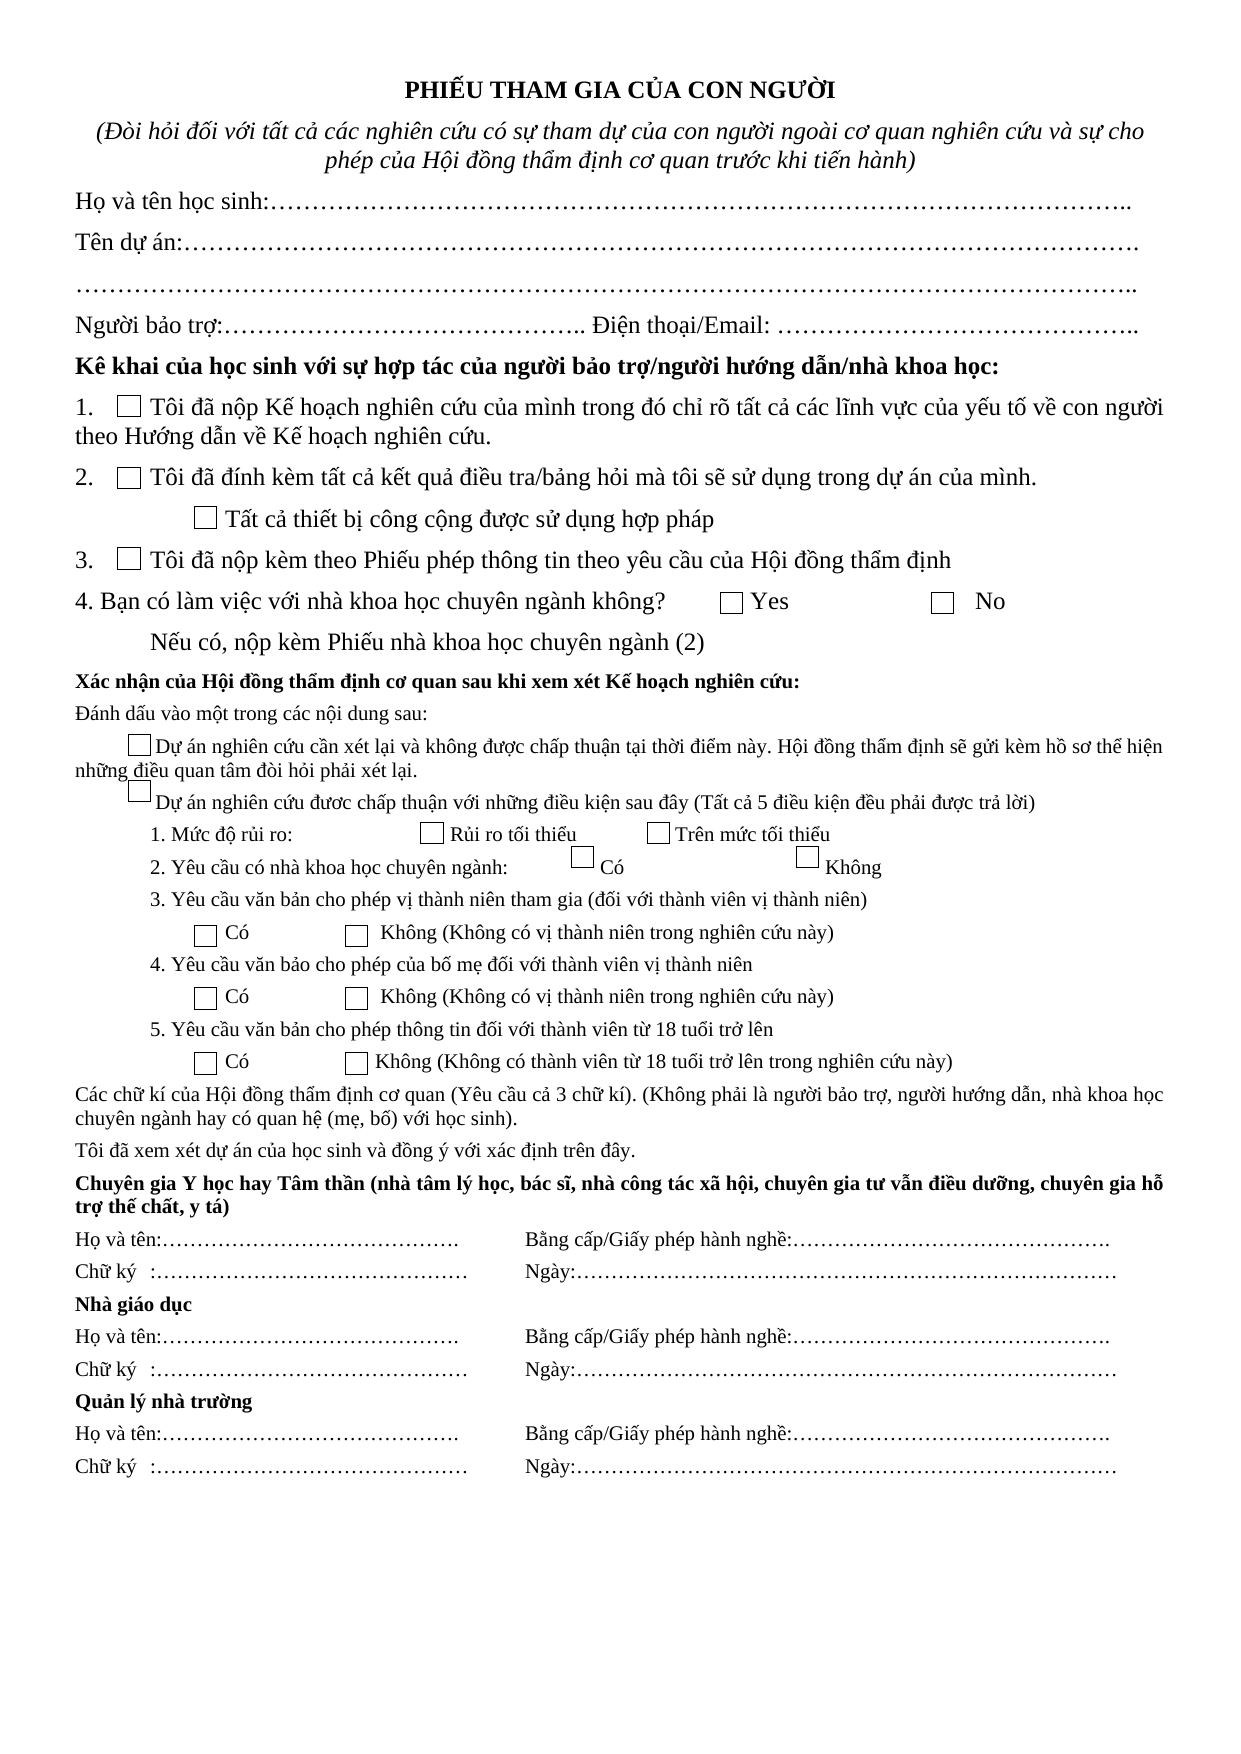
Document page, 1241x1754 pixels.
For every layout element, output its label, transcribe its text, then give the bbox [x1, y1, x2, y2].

text 5. Yêu cầu văn bản cho phép thông tin đối với thành viên từ 18 tuổi trở lên [75, 1017, 1165, 1041]
text Chuyên gia Y học hay Tâm thần (nhà tâm lý học, bác sĩ, nhà công tác xã hội, chuyên gia tư vẫn điều dưỡng, chuyên gia hỗ trợ thế chất, y tá) [75, 1170, 1165, 1218]
text Xác nhận của Hội đồng thẩm định cơ quan sau khi xem xét Kế hoạch nghiên cứu: [75, 669, 1165, 693]
text Có Không (Không có thành viên từ 18 tuổi trở lên trong nghiên cứu này) [75, 1049, 1165, 1073]
text Các chữ kí của Hội đồng thẩm định cơ quan (Yêu cầu cả 3 chữ kí). (Không phải là người bảo trợ, người hướng dẫn, nhà khoa học chuyên ngành hay có quan hệ (mẹ, bố) với học sinh). [75, 1082, 1165, 1130]
text Có Không (Không có vị thành niên trong nghiên cứu này) [75, 984, 1165, 1008]
text Có Không (Không có vị thành niên trong nghiên cứu này) [75, 919, 1165, 944]
text Kê khai của học sinh với sự hợp tác của người bảo trợ/người hướng dẫn/nhà khoa học: [75, 351, 1165, 380]
text Chữ ký :……………………………………… Ngày:…………………………………………………………………… [75, 1454, 1165, 1478]
text Tôi đã xem xét dự án của học sinh và đồng ý với xác định trên đây. [75, 1138, 1165, 1162]
text ……………………………………………………………………………………………………………….. [75, 269, 1165, 297]
text Họ và tên:……………………………………. Bằng cấp/Giấy phép hành nghề:………………………………………. [75, 1324, 1165, 1348]
text (Đòi hỏi đối với tất cả các nghiên cứu có sự tham dự của con người ngoài cơ quan nghiên cứu và sự cho phép của Hội đồng thẩm định cơ quan trước khi tiến hành) [75, 116, 1165, 174]
text Họ và tên:……………………………………. Bằng cấp/Giấy phép hành nghề:………………………………………. [75, 1227, 1165, 1251]
text Tất cả thiết bị công cộng được sử dụng hợp pháp [75, 504, 1165, 532]
text Đánh dấu vào một trong các nội dung sau: [75, 701, 1165, 725]
text 3. Tôi đã nộp kèm theo Phiếu phép thông tin theo yêu cầu của Hội đồng thẩm định [75, 545, 1165, 574]
text 4. Yêu cầu văn bảo cho phép của bố mẹ đối với thành viên vị thành niên [75, 952, 1165, 976]
text Người bảo trợ:…………………………………….. Điện thoại/Email: …………………………………….. [75, 310, 1165, 339]
text Quản lý nhà trường [75, 1389, 1165, 1413]
text 1. Tôi đã nộp Kế hoạch nghiên cứu của mình trong đó chỉ rõ tất cả các lĩnh vực của yếu tố về con người theo Hướng dẫn về Kế hoạch nghiên cứu. [75, 392, 1165, 450]
text Chữ ký :……………………………………… Ngày:…………………………………………………………………… [75, 1259, 1165, 1283]
text Họ và tên học sinh:………………………………………………………………………………………….. [75, 186, 1165, 215]
text Dự án nghiên cứu cần xét lại và không được chấp thuận tại thời điểm này. Hội đồng thẩm định sẽ gửi kèm hồ sơ thể hiện những điều quan tâm đòi hỏi phải xét lại. [75, 733, 1165, 782]
text 2. Yêu cầu có nhà khoa học chuyên ngành: Có Không [75, 855, 1165, 879]
text 3. Yêu cầu văn bản cho phép vị thành niên tham gia (đối với thành viên vị thành niên) [75, 887, 1165, 911]
text Dự án nghiên cứu đươc chấp thuận với những điều kiện sau đây (Tất cả 5 điều kiện đều phải được trả lời) [75, 790, 1165, 814]
text Chữ ký :……………………………………… Ngày:…………………………………………………………………… [75, 1356, 1165, 1381]
text 2. Tôi đã đính kèm tất cả kết quả điều tra/bảng hỏi mà tôi sẽ sử dụng trong dự án của mình. [75, 462, 1165, 491]
text Tên dự án:……………………………………………………………………………………………………. [75, 227, 1165, 256]
text Nếu có, nộp kèm Phiếu nhà khoa học chuyên ngành (2) [75, 627, 1165, 656]
text 4. Bạn có làm việc với nhà khoa học chuyên ngành không? Yes No [75, 586, 1165, 615]
text Họ và tên:……………………………………. Bằng cấp/Giấy phép hành nghề:………………………………………. [75, 1421, 1165, 1445]
text 1. Mức độ rủi ro: Rủi ro tối thiểu Trên mức tối thiểu [75, 822, 1165, 846]
text Nhà giáo dục [75, 1292, 1165, 1316]
text PHIẾU THAM GIA CỦA CON NGƯỜI [75, 75, 1165, 104]
